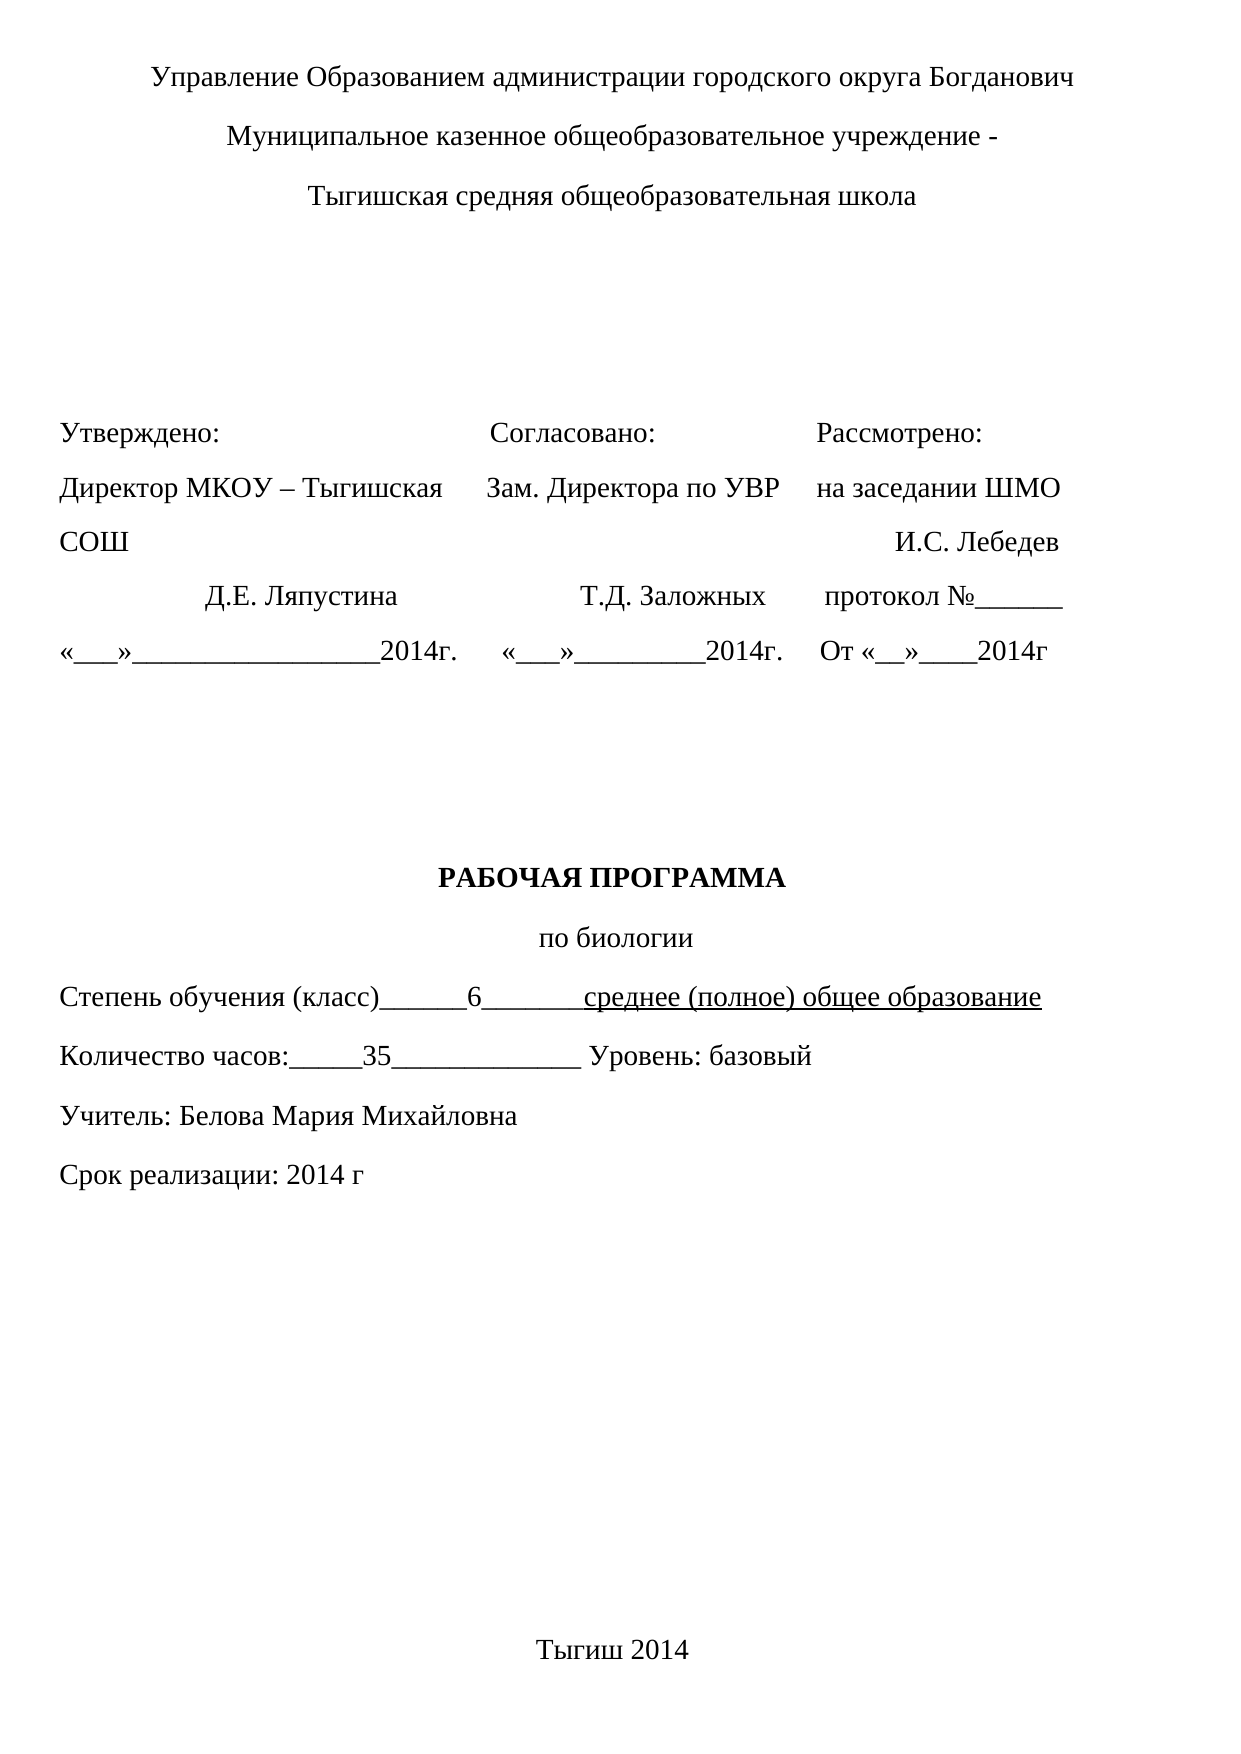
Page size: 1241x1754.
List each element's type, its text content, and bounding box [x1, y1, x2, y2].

text Управление Образованием администрации городского округа Богданович [59, 59, 1165, 93]
text Д.Е. Ляпустина Т.Д. Заложных протокол №______ [59, 578, 1165, 612]
text Утверждено: Согласовано: Рассмотрено: [59, 415, 1165, 449]
text Директор МКОУ – Тыгишская Зам. Директора по УВР на заседании ШМО [59, 470, 1165, 503]
text Количество часов:_____35_____________ Уровень: базовый [59, 1038, 1165, 1072]
text Тыгишская средняя общеобразовательная школа [59, 178, 1165, 211]
text Муниципальное казенное общеобразовательное учреждение - [59, 118, 1165, 152]
text СОШ И.С. Лебедев [59, 524, 1165, 558]
text Учитель: Белова Мария Михайловна [59, 1098, 1165, 1131]
text по биологии [59, 920, 1165, 953]
text РАБОЧАЯ ПРОГРАММА [59, 860, 1165, 894]
text Тыгиш 2014 [59, 1632, 1165, 1666]
text «___»_________________2014г. «___»_________2014г. От «__»____2014г [59, 633, 1165, 666]
text Срок реализации: 2014 г [59, 1157, 1165, 1191]
text Степень обучения (класс)______6_______среднее (полное) общее образование [59, 979, 1165, 1013]
